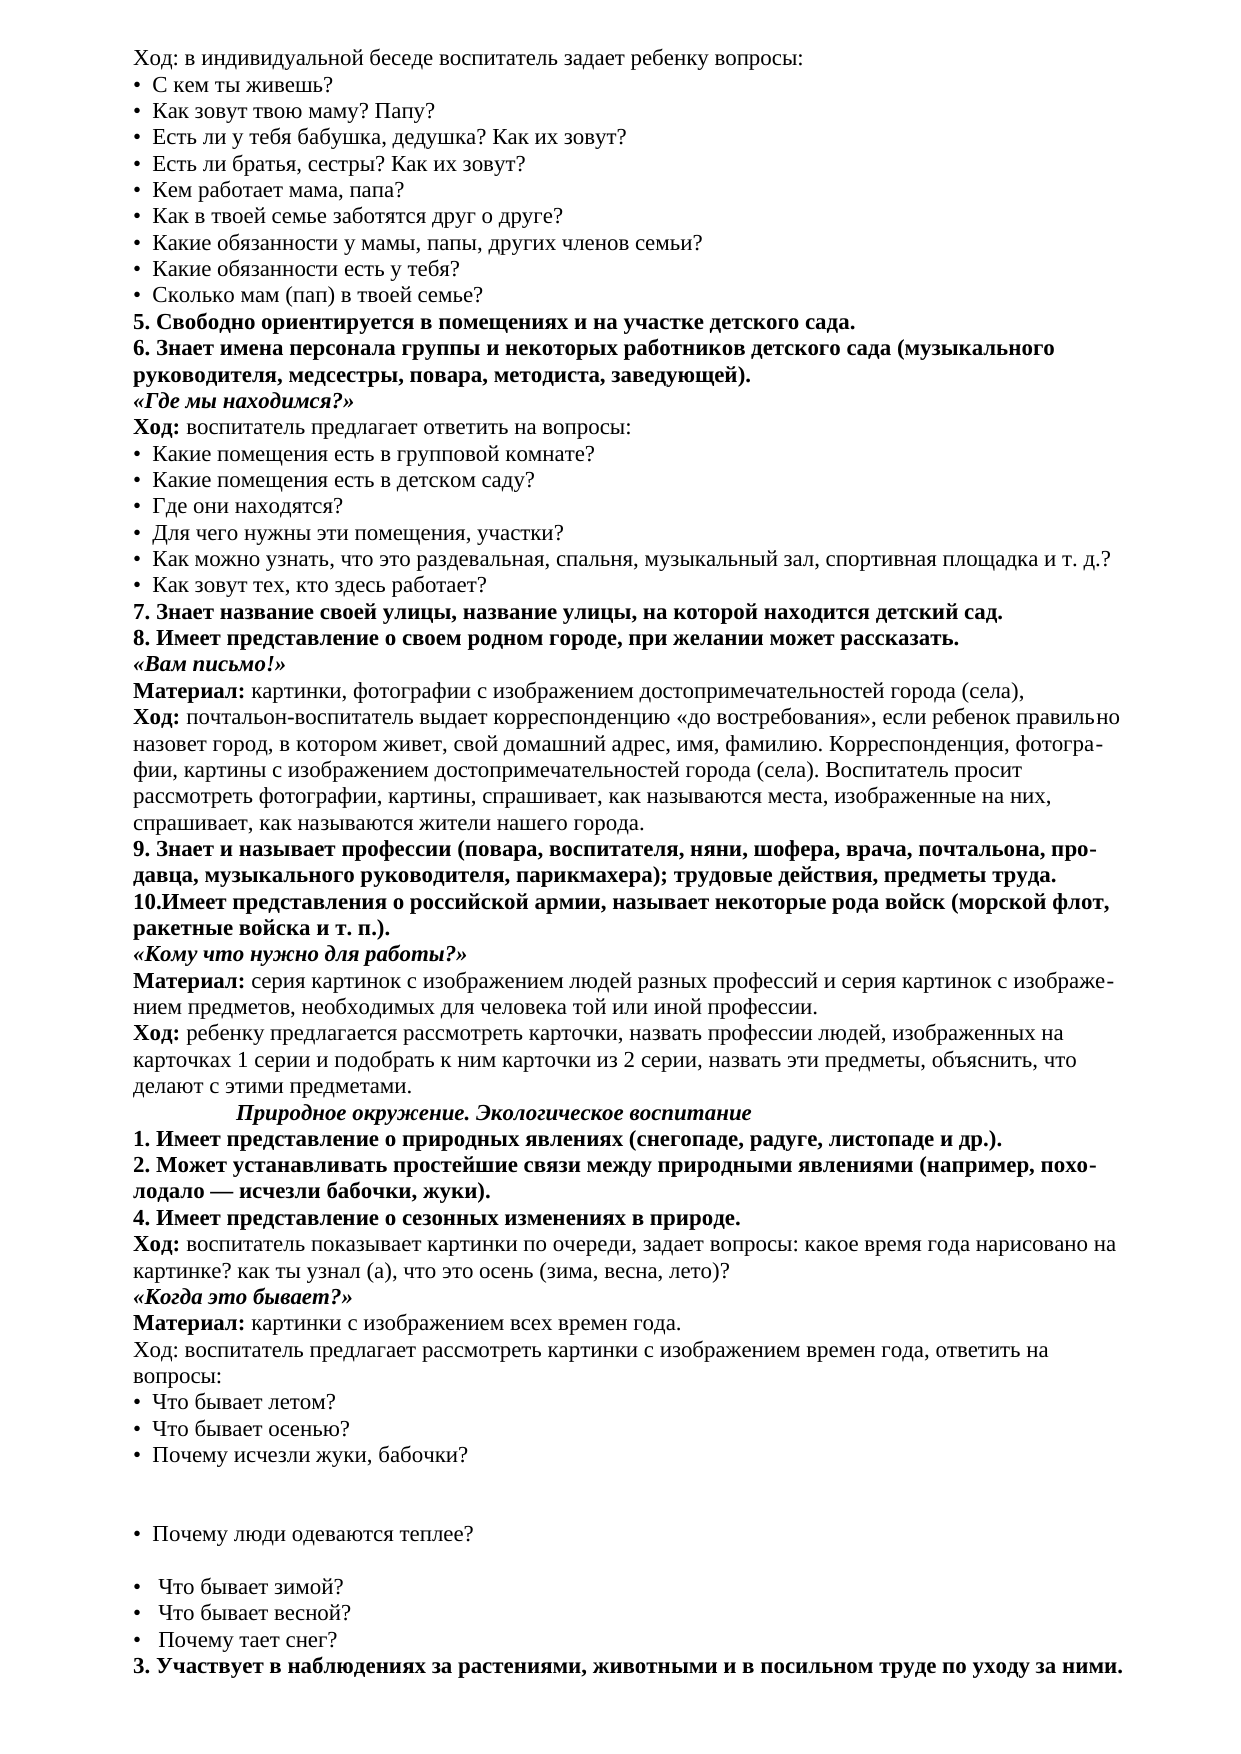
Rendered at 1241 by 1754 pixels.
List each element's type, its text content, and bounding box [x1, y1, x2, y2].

text • Почему тает снег? [133, 1626, 1137, 1652]
text «Кому что нужно для работы?» [133, 940, 1137, 967]
text 4. Имеет представление о сезонных изменениях в природе. [133, 1204, 1137, 1230]
text Ход: ребенку предлагается рассмотреть карточки, назвать профессии людей, изображенных на карточках 1 серии и подобрать к ним карточки из 2 серии, назвать эти предметы, объяснить, что делают с этими предметами. [133, 1019, 1137, 1098]
text Материал: картинки, фотографии с изображением достопримечательностей города (села), [133, 677, 1137, 703]
text 5. Свободно ориентируется в помещениях и на участке детского сада. [133, 308, 1137, 334]
text • Для чего нужны эти помещения, участки? [133, 519, 1137, 545]
text 10.Имеет представления о российской армии, называет некоторые рода войск (морской флот, ракетные войска и т. п.). [133, 888, 1137, 940]
text • Что бывает весной? [133, 1599, 1137, 1626]
text Ход: воспитатель показывает картинки по очереди, задает вопросы: какое время года нарисовано на картинке? как ты узнал (а), что это осень (зима, весна, лето)? [133, 1230, 1137, 1283]
text Ход: почтальон-воспитатель выдает корреспонденцию «до востребования», если ребенок правильно назовет город, в котором живет, свой домашний адрес, имя, фамилию. Корреспонденция, фотографии, картины с изображением достопримечательностей города (села). Воспитатель просит рассмотреть фотографии, картины, спрашивает, как называются места, изображенные на них, спрашивает, как называются жители нашего города. [133, 703, 1137, 835]
text • Какие обязанности есть у тебя? [133, 255, 1137, 282]
text • Есть ли у тебя бабушка, дедушка? Как их зовут? [133, 123, 1137, 150]
text • Почему исчезли жуки, бабочки? [133, 1441, 1137, 1467]
text • Как можно узнать, что это раздевальная, спальня, музыкальный зал, спортивная площадка и т. д.? [133, 545, 1137, 571]
text 2. Может устанавливать простейшие связи между природными явлениями (например, похолодало — исчезли бабочки, жуки). [133, 1151, 1137, 1204]
text 6. Знает имена персонала группы и некоторых работников детского сада (музыкального руководителя, медсестры, повара, методиста, заведующей). [133, 334, 1137, 387]
text Материал: картинки с изображением всех времен года. [133, 1309, 1137, 1336]
text 8. Имеет представление о своем родном городе, при желании может рассказать. [133, 624, 1137, 651]
text • Как зовут тех, кто здесь работает? [133, 571, 1137, 598]
text Материал: серия картинок с изображением людей разных профессий и серия картинок с изображением предметов, необходимых для человека той или иной профессии. [133, 967, 1137, 1019]
text • Что бывает зимой? [133, 1573, 1137, 1599]
text 1. Имеет представление о природных явлениях (снегопаде, радуге, листопаде и др.). [133, 1125, 1137, 1151]
text «Когда это бывает?» [133, 1283, 1137, 1309]
text • Что бывает летом? [133, 1388, 1137, 1415]
text • Есть ли братья, сестры? Как их зовут? [133, 150, 1137, 176]
text • Какие помещения есть в групповой комнате? [133, 440, 1137, 466]
text 7. Знает название своей улицы, название улицы, на которой находится детский сад. [133, 598, 1137, 624]
text • Как зовут твою маму? Папу? [133, 97, 1137, 123]
text Ход: в индивидуальной беседе воспитатель задает ребенку вопросы: [133, 44, 1137, 71]
text Ход: воспитатель предлагает ответить на вопросы: [133, 413, 1137, 440]
text • Где они находятся? [133, 492, 1137, 519]
text • Почему люди одеваются теплее? [133, 1520, 1137, 1547]
text • Что бывает осенью? [133, 1415, 1137, 1441]
text 3. Участвует в наблюдениях за растениями, животными и в посильном труде по уходу за ними. [133, 1652, 1137, 1678]
text 9. Знает и называет профессии (повара, воспитателя, няни, шофера, врача, почтальона, продавца, музыкального руководителя, парикмахера); трудовые действия, предметы труда. [133, 835, 1137, 888]
text «Где мы находимся?» [133, 387, 1137, 413]
text Ход: воспитатель предлагает рассмотреть картинки с изображением времен года, ответить на вопросы: [133, 1336, 1137, 1388]
text «Вам письмо!» [133, 651, 1137, 677]
text Природное окружение. Экологическое воспитание [133, 1098, 1137, 1125]
text • С кем ты живешь? [133, 71, 1137, 97]
text • Кем работает мама, папа? [133, 176, 1137, 202]
text • Какие помещения есть в детском саду? [133, 466, 1137, 492]
text • Какие обязанности у мамы, папы, других членов семьи? [133, 229, 1137, 255]
text • Как в твоей семье заботятся друг о друге? [133, 202, 1137, 229]
text • Сколько мам (пап) в твоей семье? [133, 282, 1137, 308]
